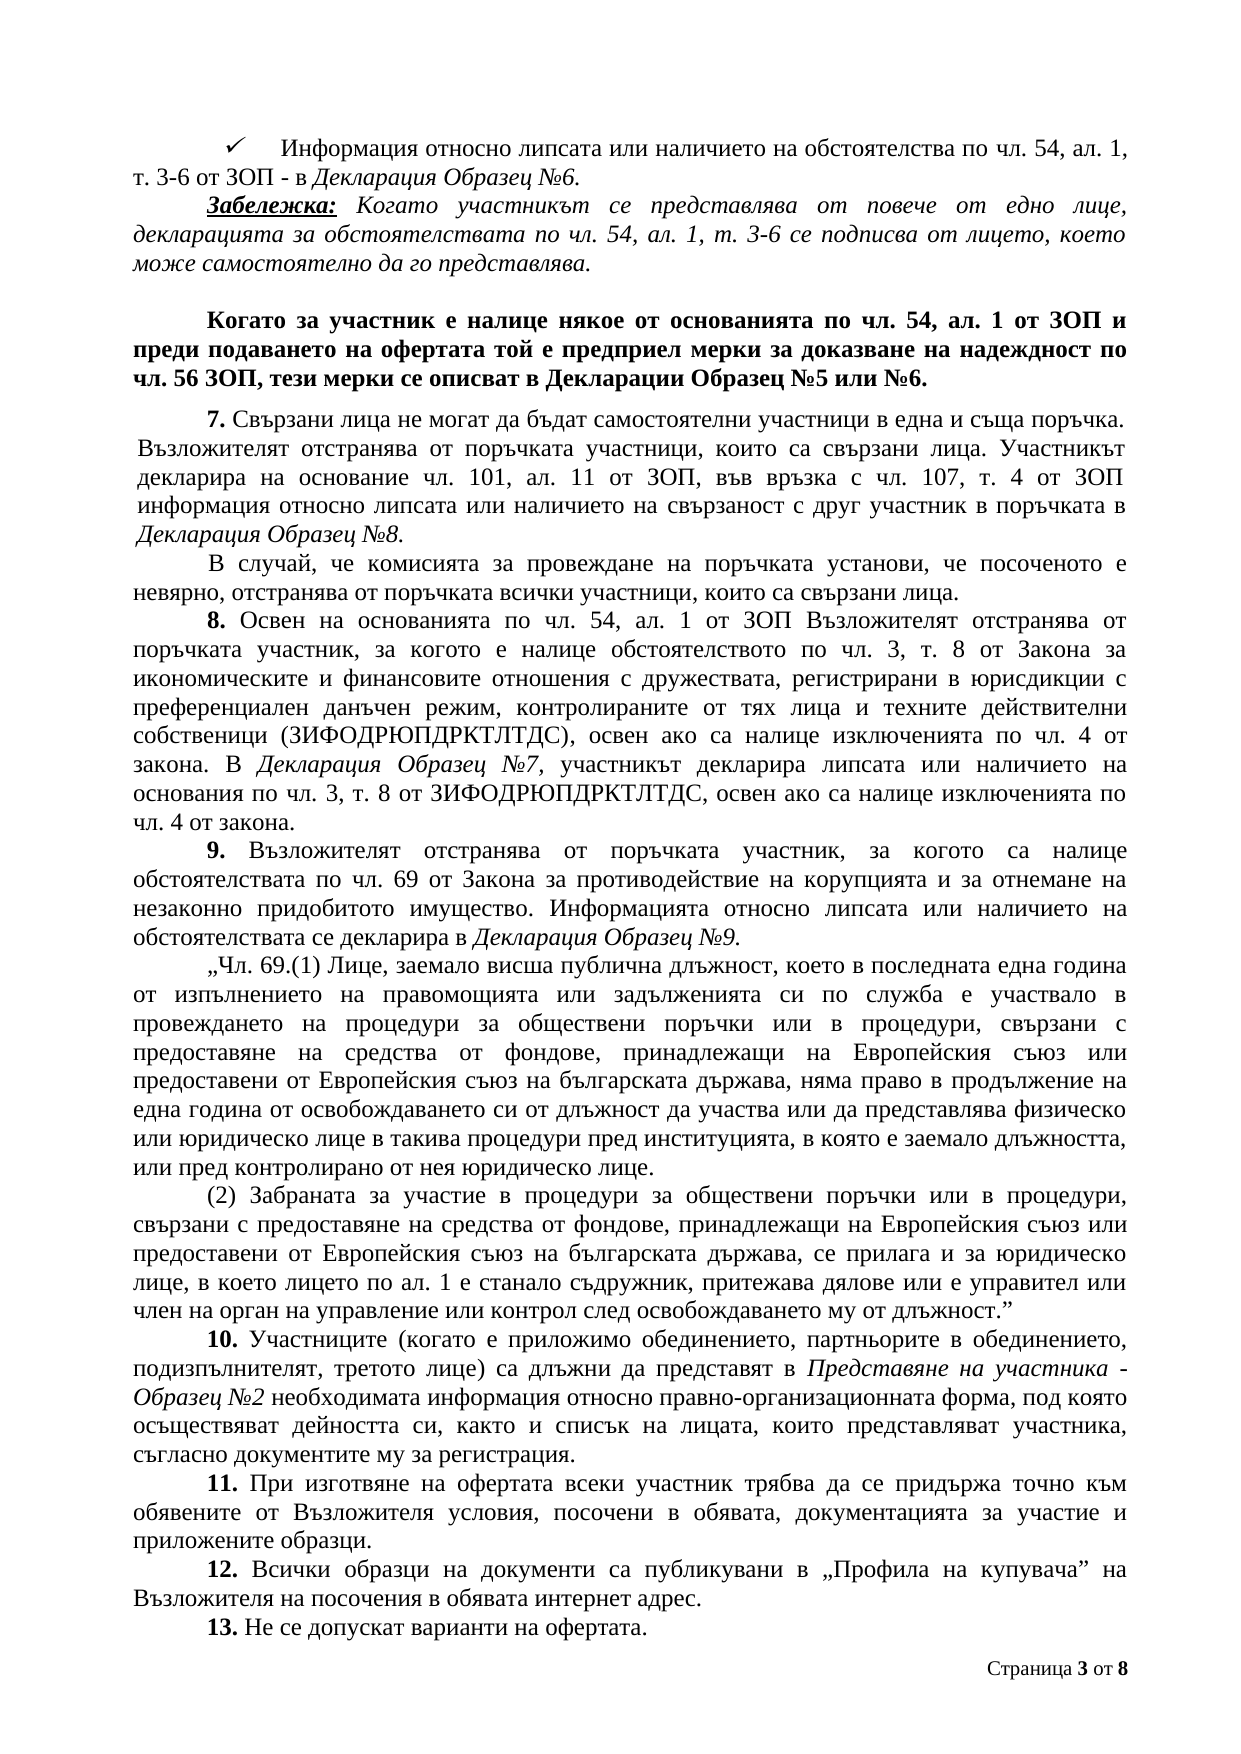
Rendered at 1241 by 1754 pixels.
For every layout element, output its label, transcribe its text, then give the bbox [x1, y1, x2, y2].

list Информация относно липсата или наличието на обстоятелства по чл. 54, ал. 1, т. 3-6 от ЗОП - в Декларация Образец №6. [133, 133, 1128, 190]
text Забележка: Когато участникът се представлява от повече от едно лице, декларацията за обстоятелствата по чл. 54, ал. 1, т. 3-6 се подписва от лицето, което може самостоятелно да го представлява. [133, 190, 1128, 277]
text 11. При изготвяне на офертата всеки участник трябва да се придържа точно към обявените от Възложителя условия, посочени в обявата, документацията за участие и приложените образци. [133, 1468, 1128, 1554]
text В случай, че комисията за провеждане на поръчката установи, че посоченото е невярно, отстранява от поръчката всички участници, които са свързани лица. [133, 548, 1128, 605]
text 10. Участниците (когато е приложимо обединението, партньорите в обединението, подизпълнителят, третото лице) са длъжни да представят в Представяне на участника - Образец №2 необходимата информация относно правно-организационната форма, под която осъществяват дейността си, както и списък на лицата, които представляват участника, съгласно документите му за регистрация. [133, 1324, 1128, 1468]
text „Чл. 69.(1) Лице, заемало висша публична длъжност, което в последната една година от изпълнението на правомощията или задълженията си по служба е участвало в провеждането на процедури за обществени поръчки или в процедури, свързани с предоставяне на средства от фондове, принадлежащи на Европейския съюз или предоставени от Европейския съюз на българската държава, няма право в продължение на една година от освобождаването си от длъжност да участва или да представлява физическо или юридическо лице в такива процедури пред институцията, в която е заемало длъжността, или пред контролирано от нея юридическо лице. [133, 950, 1128, 1180]
text (2) Забраната за участие в процедури за обществени поръчки или в процедури, свързани с предоставяне на средства от фондове, принадлежащи на Европейския съюз или предоставени от Европейския съюз на българската държава, се прилага и за юридическо лице, в което лицето по ал. 1 е станало съдружник, притежава дялове или е управител или член на орган на управление или контрол след освобождаването му от длъжност.” [133, 1180, 1128, 1324]
text 8. Освен на основанията по чл. 54, ал. 1 от ЗОП Възложителят отстранява от поръчката участник, за когото е налице обстоятелството по чл. 3, т. 8 от Закона за икономическите и финансовите отношения с дружествата, регистрирани в юрисдикции с преференциален данъчен режим, контролираните от тях лица и техните действителни собственици (ЗИФОДРЮПДРКТЛТДС), освен ако са налице изключенията по чл. 4 от закона. В Декларация Образец №7, участникът декларира липсата или наличието на основания по чл. 3, т. 8 от ЗИФОДРЮПДРКТЛТДС, освен ако са налице изключенията по чл. 4 от закона. [133, 605, 1128, 835]
text 9. Възложителят отстранява от поръчката участник, за когото са налице обстоятелствата по чл. 69 от Закона за противодействие на корупцията и за отнемане на незаконно придобитото имущество. Информацията относно липсата или наличието на обстоятелствата се декларира в Декларация Образец №9. [133, 835, 1128, 950]
text 13. Не се допускат варианти на офертата. [137, 1612, 1126, 1640]
text 7. Свързани лица не могат да бъдат самостоятелни участници в една и съща поръчка. Възложителят отстранява от поръчката участници, които са свързани лица. Участникът декларира на основание чл. 101, ал. 11 от ЗОП, във връзка с чл. 107, т. 4 от ЗОП информация относно липсата или наличието на свързаност с друг участник в поръчката в Декларация Образец №8. [137, 404, 1126, 548]
text 12. Всички образци на документи са публикувани в „Профила на купувача” на Възложителя на посочения в обявата интернет адрес. [133, 1554, 1128, 1612]
text Когато за участник е налице някое от основанията по чл. 54, ал. 1 от ЗОП и преди подаването на офертата той е предприел мерки за доказване на надеждност по чл. 56 ЗОП, тези мерки се описват в Декларации Образец №5 или №6. [133, 305, 1128, 392]
